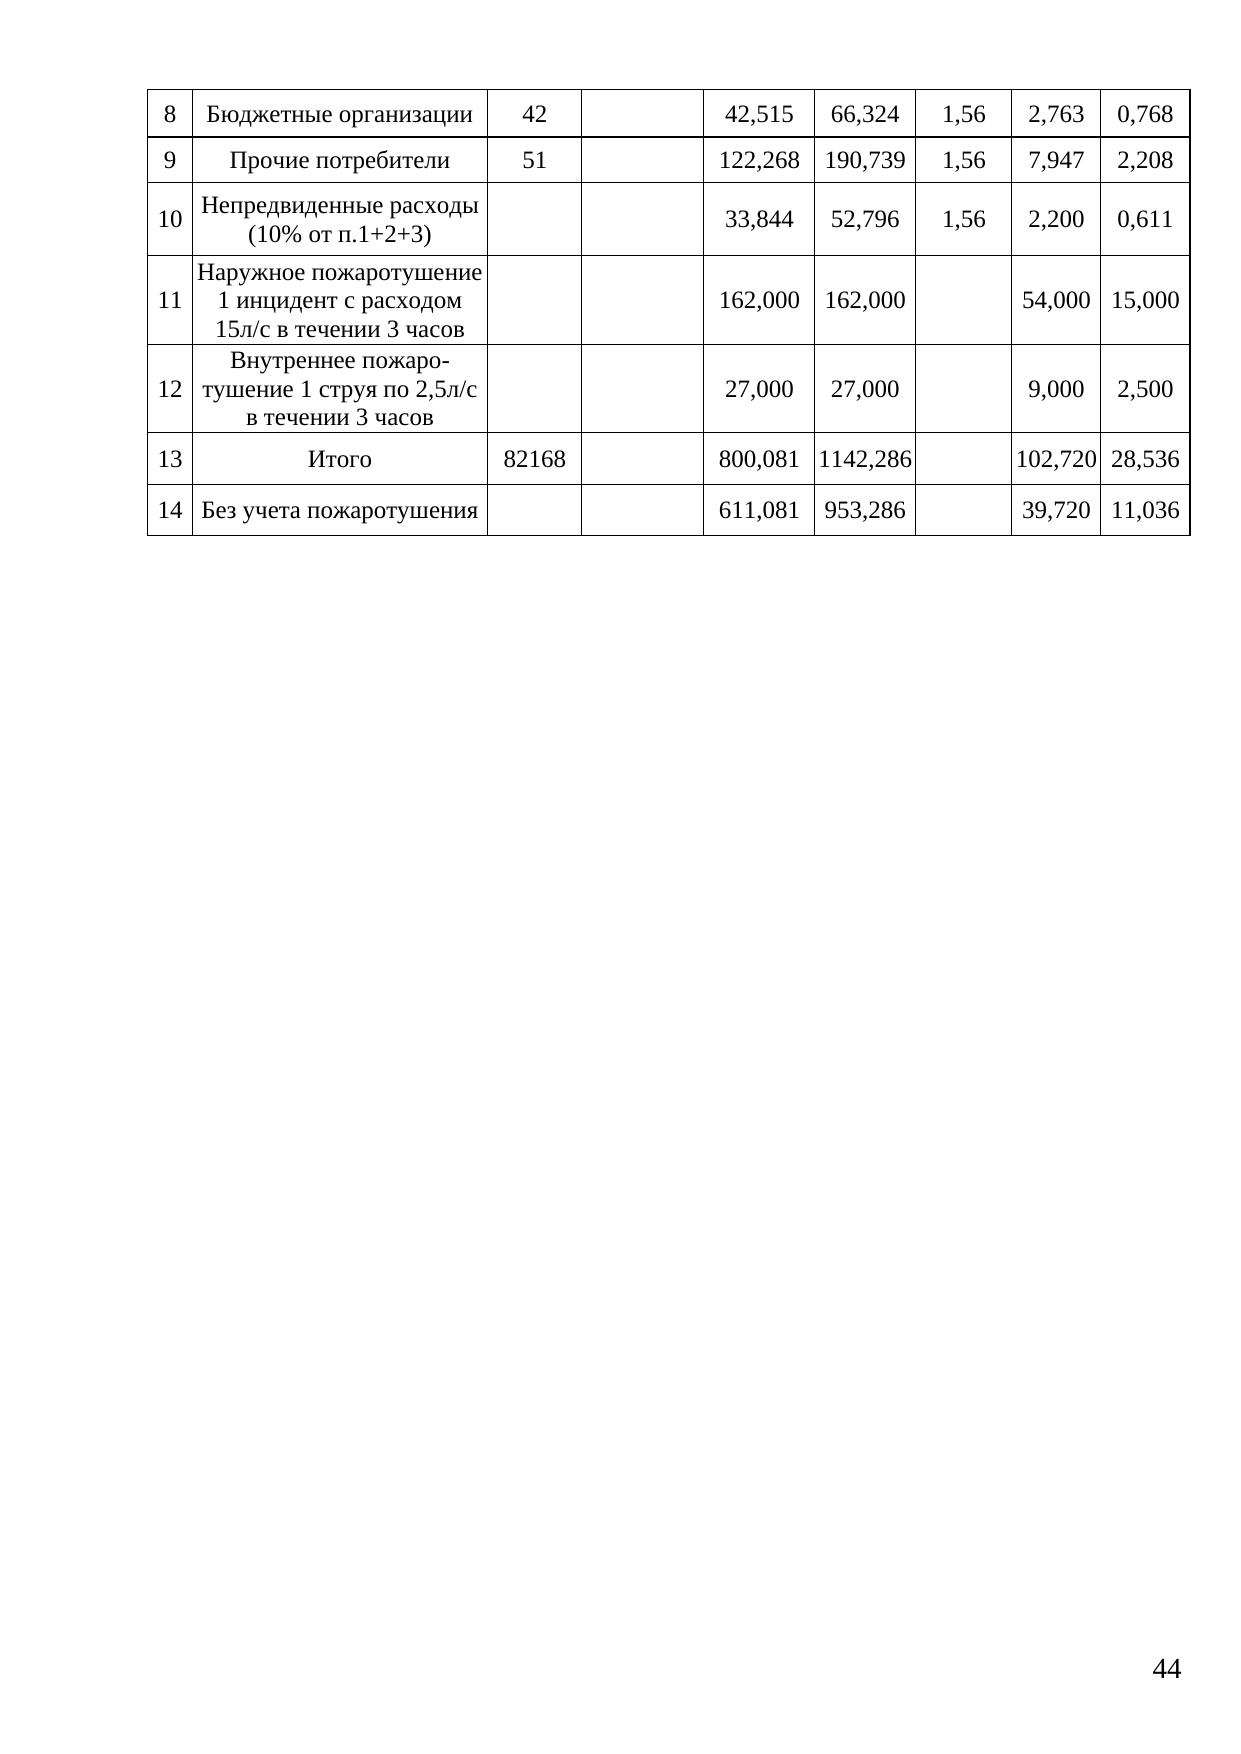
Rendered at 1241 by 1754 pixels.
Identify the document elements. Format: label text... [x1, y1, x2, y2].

table_cell 102,720 [1012, 433, 1100, 483]
table_cell 2,208 [1101, 138, 1189, 182]
table_cell [582, 345, 703, 432]
table_cell [488, 183, 581, 255]
table_cell 42,515 [704, 90, 814, 136]
table_cell Бюджетные организации [193, 90, 487, 136]
table_cell 7,947 [1012, 138, 1100, 182]
table_cell 9,000 [1012, 345, 1100, 432]
table_cell 33,844 [704, 183, 814, 255]
table_cell 66,324 [815, 90, 915, 136]
table_cell [582, 138, 703, 182]
table_cell 122,268 [704, 138, 814, 182]
table_cell 82168 [488, 433, 581, 483]
table_cell 14 [148, 485, 192, 535]
table_cell 11,036 [1101, 485, 1189, 535]
table_cell 0,611 [1101, 183, 1189, 255]
table_cell 8 [148, 90, 192, 136]
table_cell 800,081 [704, 433, 814, 483]
table_cell 190,739 [815, 138, 915, 182]
table_cell Прочие потребители [193, 138, 487, 182]
table_cell 27,000 [815, 345, 915, 432]
table_cell 2,500 [1101, 345, 1189, 432]
table_cell 2,763 [1012, 90, 1100, 136]
table_cell [582, 485, 703, 535]
table_cell [916, 345, 1011, 432]
table_cell 953,286 [815, 485, 915, 535]
table_cell 15,000 [1101, 256, 1189, 343]
table_cell [488, 485, 581, 535]
table_cell [916, 433, 1011, 483]
table_cell Наружное пожаротушение 1 инцидент с расходом 15л/с в течении 3 часов [193, 256, 487, 343]
table_cell [582, 433, 703, 483]
table_cell 13 [148, 433, 192, 483]
table_cell 11 [148, 256, 192, 343]
table_cell Без учета пожаротушения [193, 485, 487, 535]
table_cell [488, 256, 581, 343]
table_cell [582, 183, 703, 255]
table_cell 27,000 [704, 345, 814, 432]
table_cell [488, 345, 581, 432]
table_cell 162,000 [704, 256, 814, 343]
table_cell 54,000 [1012, 256, 1100, 343]
table_cell 10 [148, 183, 192, 255]
table_cell 42 [488, 90, 581, 136]
table_cell 1,56 [916, 183, 1011, 255]
table_cell 12 [148, 345, 192, 432]
table_cell Внутреннее пожаротушение 1 струя по 2,5л/с в течении 3 часов [193, 345, 487, 432]
table_cell 9 [148, 138, 192, 182]
table_cell 52,796 [815, 183, 915, 255]
table_cell 1,56 [916, 90, 1011, 136]
table_cell [582, 90, 703, 136]
table_cell [916, 256, 1011, 343]
table_cell 0,768 [1101, 90, 1189, 136]
table_cell 1,56 [916, 138, 1011, 182]
table_cell 39,720 [1012, 485, 1100, 535]
table_cell 162,000 [815, 256, 915, 343]
table_cell Непредвиденные расходы (10% от п.1+2+3) [193, 183, 487, 255]
table_cell 2,200 [1012, 183, 1100, 255]
table_cell 28,536 [1101, 433, 1189, 483]
table_cell [582, 256, 703, 343]
table_cell Итого [193, 433, 487, 483]
table_cell 1142,286 [815, 433, 915, 483]
table_cell 611,081 [704, 485, 814, 535]
table_cell 51 [488, 138, 581, 182]
table_cell [916, 485, 1011, 535]
